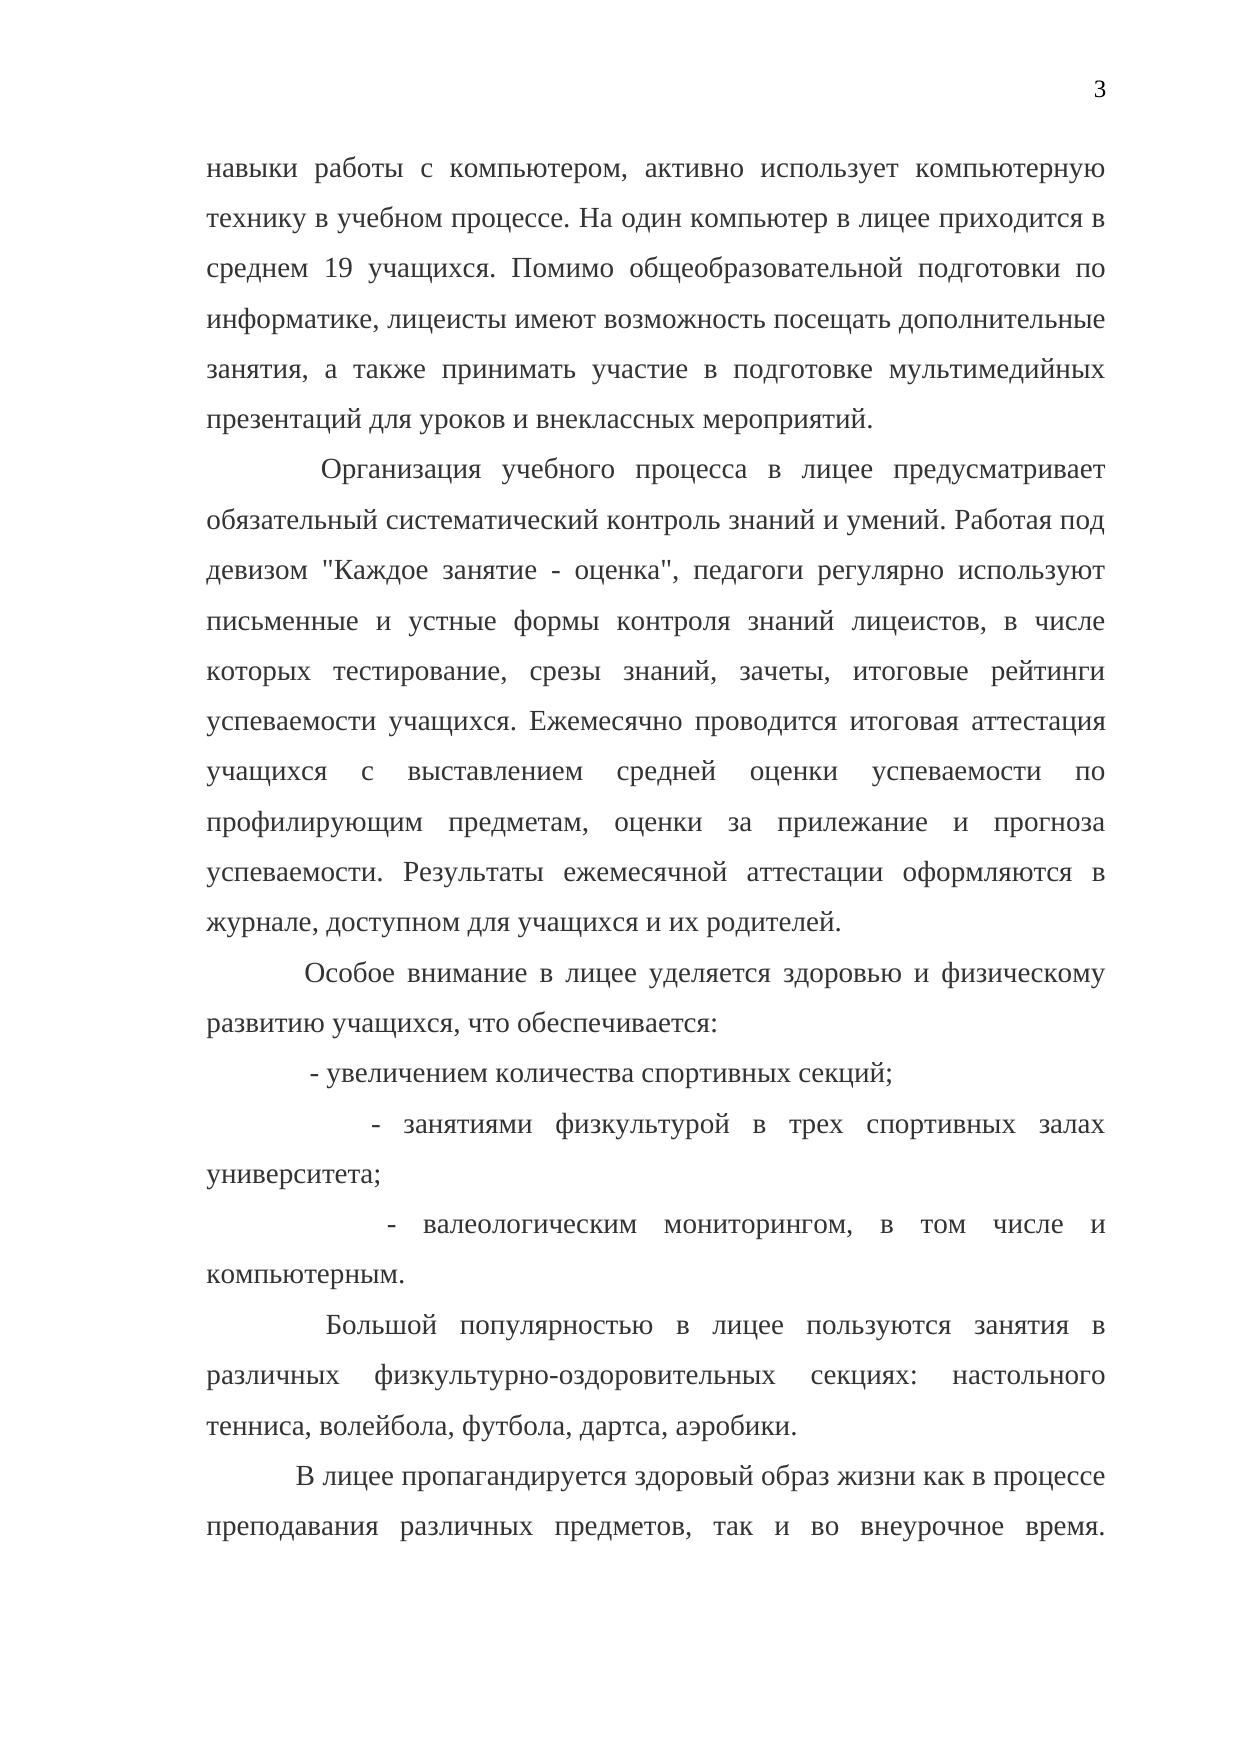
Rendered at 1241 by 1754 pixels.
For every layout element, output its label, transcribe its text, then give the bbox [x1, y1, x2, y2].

text - увеличением количества спортивных секций; [206, 1055, 1106, 1089]
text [206, 150, 1106, 435]
text - валеологическим мониторингом, в том числе и компьютерным. [206, 1206, 1106, 1290]
text Организация учебного процесса в лицее предусматривает обязательный систематический контроль знаний и умений. Работая под девизом "Каждое занятие - оценка", педагоги регулярно используют письменные и устные формы контроля знаний лицеистов, в числе которых тестирование, срезы знаний, зачеты, итоговые рейтинги успеваемости учащихся. Ежемесячно проводится итоговая аттестация учащихся с выставлением средней оценки успеваемости по профилирующим предметам, оценки за прилежание и прогноза успеваемости. Результаты ежемесячной аттестации оформляются в журнале, доступном для учащихся и их родителей. [206, 452, 1106, 938]
text Большой популярностью в лицее пользуются занятия в различных физкультурно-оздоровительных секциях: настольного тенниса, волейбола, футбола, дартса, аэробики. [206, 1307, 1106, 1441]
text - занятиями физкультурой в трех спортивных залах университета; [206, 1106, 1106, 1189]
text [206, 1458, 1106, 1542]
text Особое внимание в лицее уделяется здоровью и физическому развитию учащихся, что обеспечивается: [206, 955, 1106, 1039]
